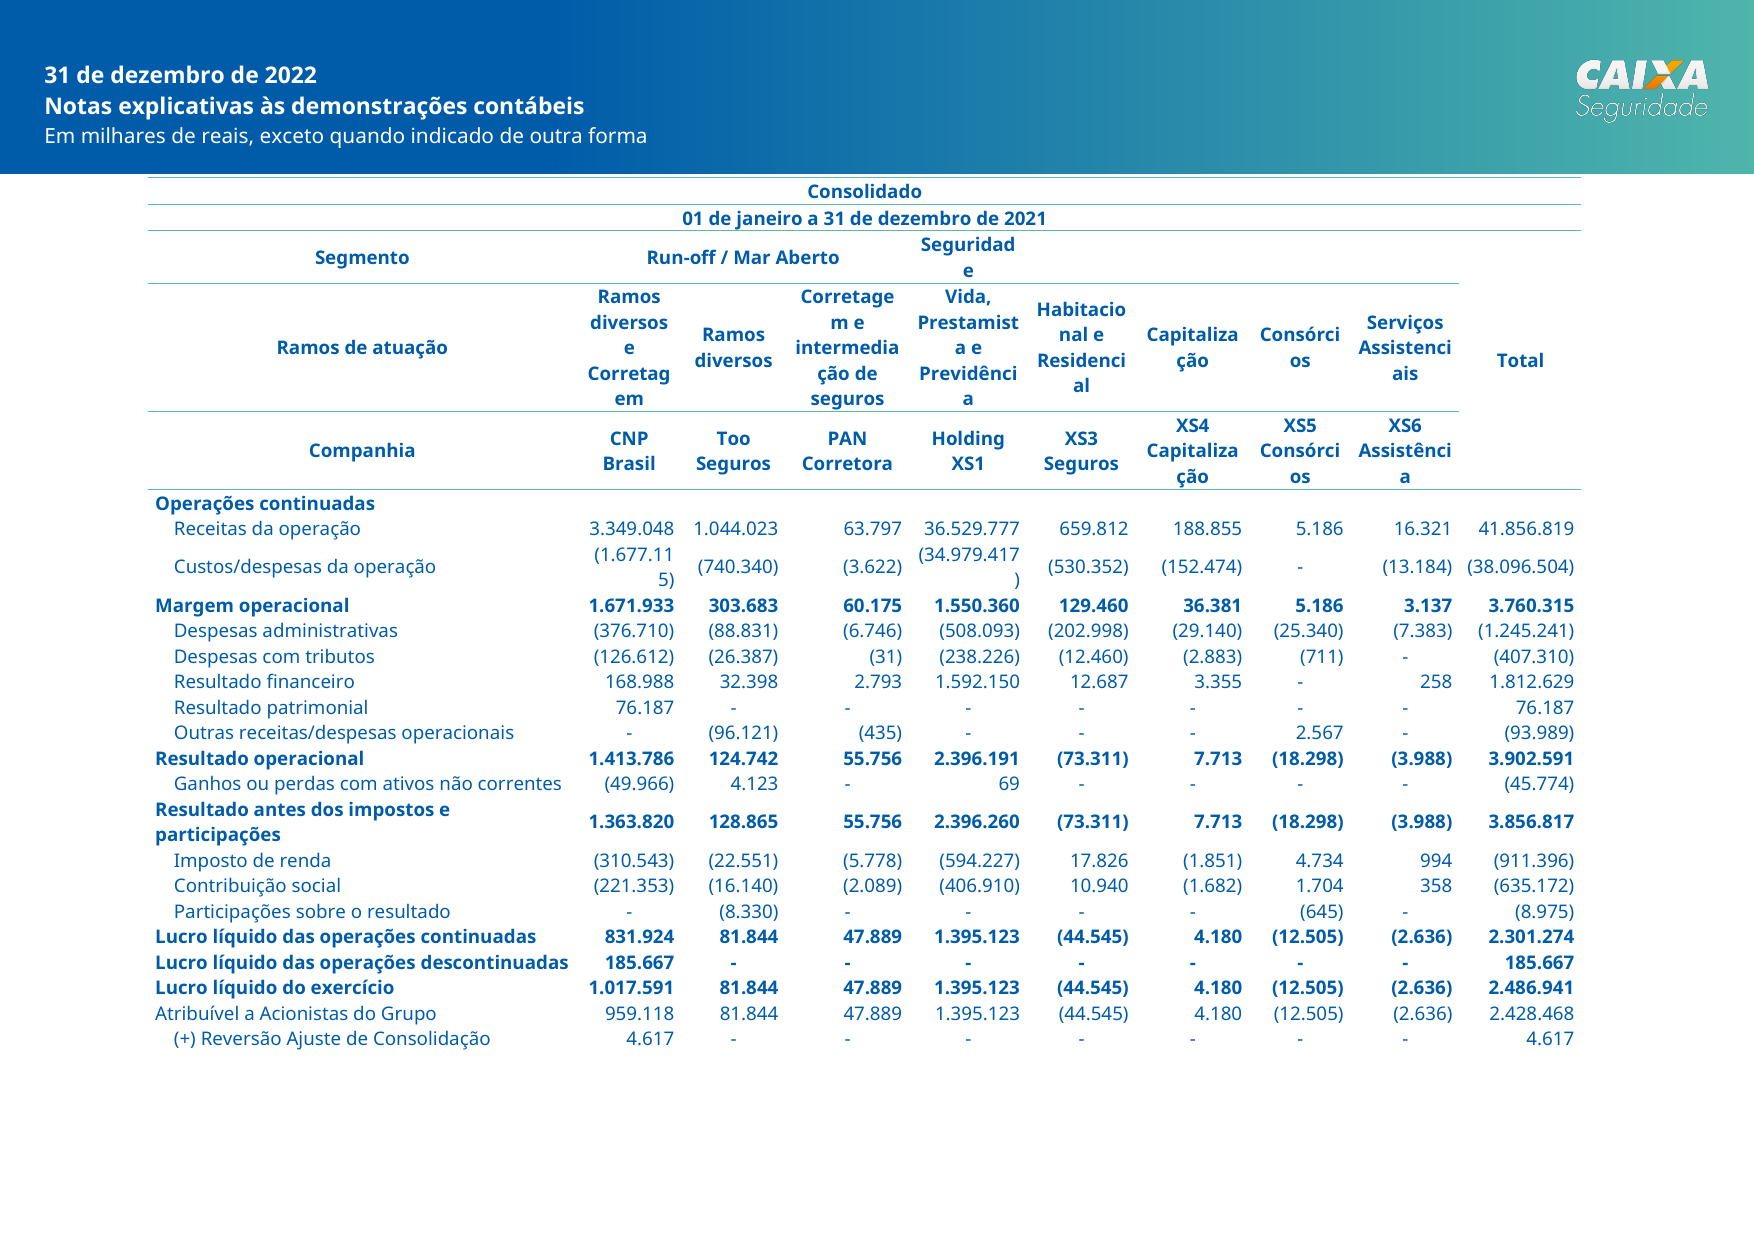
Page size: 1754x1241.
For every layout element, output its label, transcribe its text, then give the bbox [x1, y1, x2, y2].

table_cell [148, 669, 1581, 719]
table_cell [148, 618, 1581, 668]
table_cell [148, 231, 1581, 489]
picture [1575, 59, 1710, 124]
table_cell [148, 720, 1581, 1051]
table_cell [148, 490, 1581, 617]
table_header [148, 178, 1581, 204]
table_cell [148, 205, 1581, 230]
